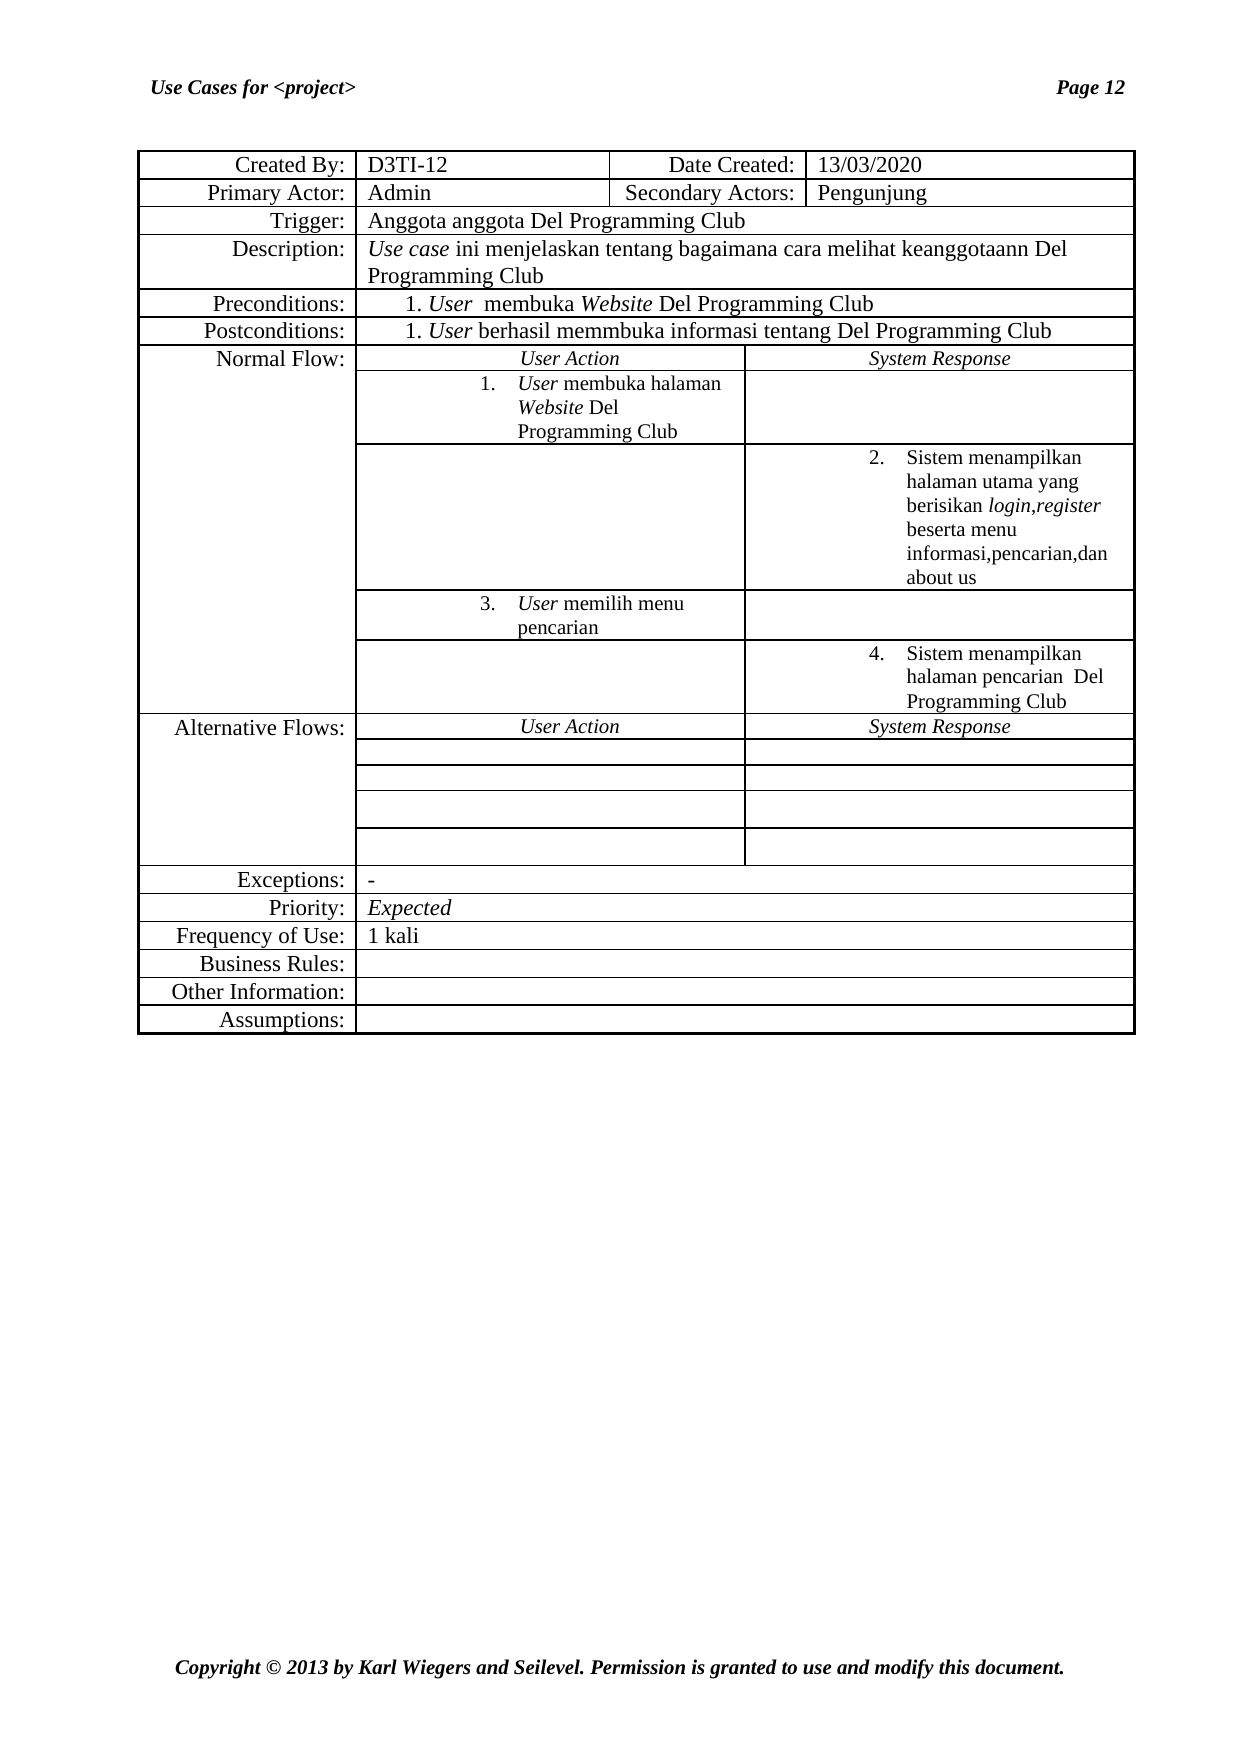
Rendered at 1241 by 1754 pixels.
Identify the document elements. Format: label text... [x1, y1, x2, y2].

table_cell Alternative Flows: [140, 714, 355, 865]
table_cell [746, 591, 1133, 639]
table_cell Pengunjung [807, 180, 1133, 206]
table_cell Secondary Actors: [610, 180, 805, 206]
table_cell Normal Flow: [140, 346, 355, 713]
table_cell [746, 740, 1133, 764]
table_cell [746, 371, 1133, 443]
table_cell 1 kali [357, 922, 1133, 948]
table_cell User memilih menu pencarian [357, 591, 744, 639]
table_cell Other Information: [140, 978, 355, 1004]
table_cell 1. User berhasil memmbuka informasi tentang Del Programming Club [357, 318, 1133, 344]
table_cell [746, 766, 1133, 789]
table_cell Admin [357, 180, 609, 206]
table_cell Postconditions: [140, 318, 355, 344]
table_cell [357, 950, 1133, 976]
table_cell Sistem menampilkan halaman utama yang berisikan login,register beserta menu informasi,pencarian,dan about us [746, 445, 1133, 589]
table_cell User Action [357, 714, 744, 738]
table_cell Anggota anggota Del Programming Club [357, 207, 1133, 234]
table_cell - [357, 866, 1133, 893]
table_cell [357, 829, 744, 865]
table_cell Assumptions: [140, 1006, 355, 1032]
table_cell Expected [357, 894, 1133, 921]
table_cell [357, 641, 744, 713]
table_cell Sistem menampilkan halaman pencarian Del Programming Club [746, 641, 1133, 713]
table_cell Priority: [140, 894, 355, 921]
table_cell [357, 1006, 1133, 1032]
table_cell Date Created: [610, 152, 805, 178]
table_cell Frequency of Use: [140, 922, 355, 948]
table_cell [357, 766, 744, 789]
table_cell [746, 829, 1133, 865]
table_cell User membuka halaman Website Del Programming Club [357, 371, 744, 443]
table_cell Description: [140, 235, 355, 288]
table_cell Business Rules: [140, 950, 355, 976]
table_cell System Response [746, 714, 1133, 738]
table_cell D3TI-12 [357, 152, 609, 178]
table_cell [357, 740, 744, 764]
table_cell Use case ini menjelaskan tentang bagaimana cara melihat keanggotaann Del Programming Club [357, 235, 1133, 288]
table_cell User Action [357, 346, 744, 369]
table_cell Created By: [140, 152, 355, 178]
table_cell 1. User membuka Website Del Programming Club [357, 290, 1133, 316]
table_cell 13/03/2020 [807, 152, 1133, 178]
table_cell [357, 978, 1133, 1004]
table_cell [746, 791, 1133, 827]
table_cell Trigger: [140, 207, 355, 234]
table_cell System Response [746, 346, 1133, 369]
table_cell Exceptions: [140, 866, 355, 893]
table_cell [357, 445, 744, 589]
table_cell Preconditions: [140, 290, 355, 316]
table_cell Primary Actor: [140, 180, 355, 206]
table_cell [357, 791, 744, 827]
